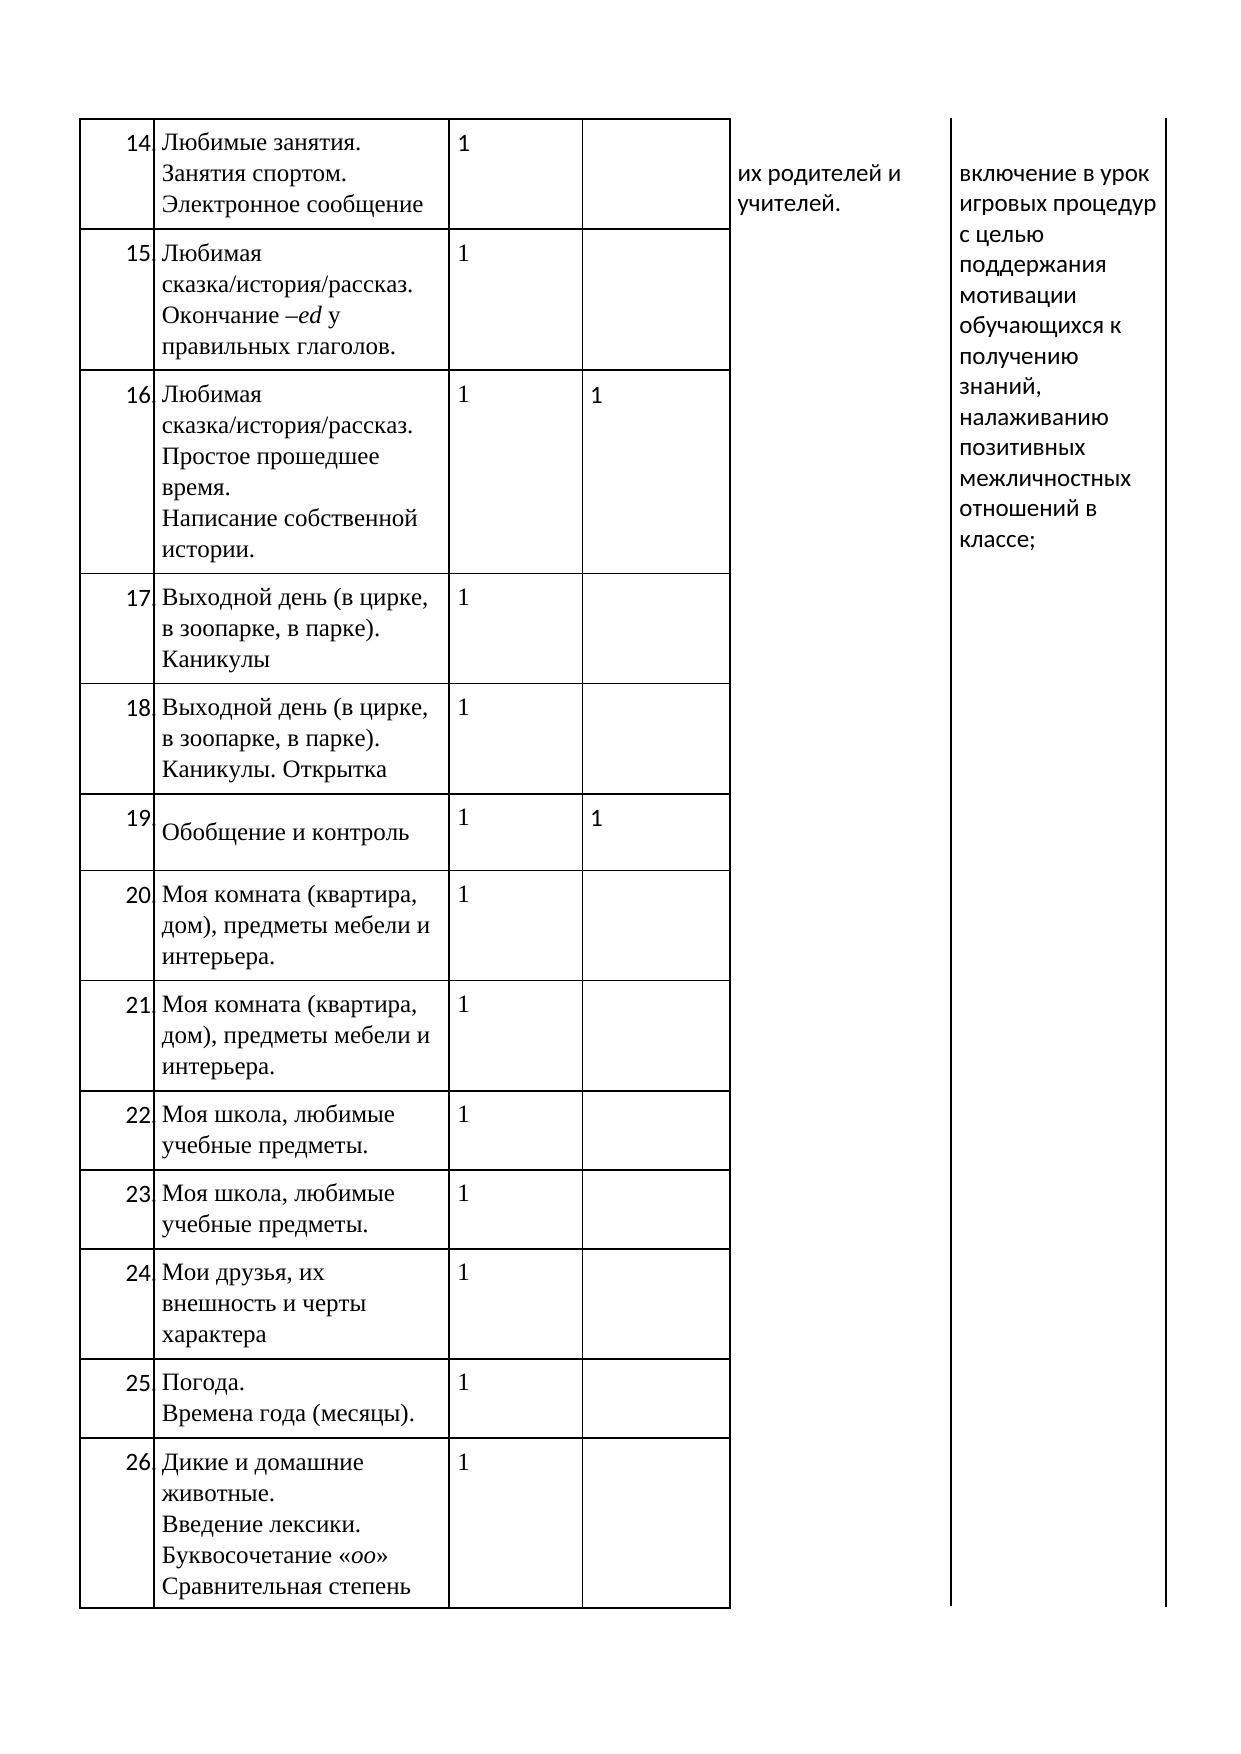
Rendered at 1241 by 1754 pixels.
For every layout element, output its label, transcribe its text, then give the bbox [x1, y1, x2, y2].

table_cell 1 [450, 795, 582, 870]
table_cell [81, 574, 153, 683]
table_cell [81, 1092, 153, 1169]
table_cell 1 [450, 1092, 582, 1169]
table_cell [155, 1439, 448, 1607]
table_cell Выходной день (в цирке, в зоопарке, в парке). Каникулы [155, 574, 448, 683]
table_cell [81, 1439, 153, 1607]
table_cell Мои друзья, их внешность и черты характера [155, 1250, 448, 1358]
table_cell 1 [450, 684, 582, 793]
table_cell 1 [583, 371, 729, 573]
table_cell Обобщение и контроль [155, 795, 448, 870]
table_cell [81, 684, 153, 793]
table_cell 1 [450, 230, 582, 369]
table_cell Моя комната (квартира, дом), предметы мебели и интерьера. [155, 871, 448, 980]
table_cell Моя комната (квартира, дом), предметы мебели и интерьера. [155, 981, 448, 1090]
table_cell Любимая сказка/история/рассказ. Окончание –ed у правильных глаголов. [155, 230, 448, 369]
table_cell [583, 1360, 729, 1437]
table_cell 1 [450, 120, 582, 228]
table_cell 1 [450, 981, 582, 1090]
table_cell [81, 371, 153, 573]
table_cell [81, 230, 153, 369]
table_cell Моя школа, любимые учебные предметы. [155, 1092, 448, 1169]
table_cell Любимые занятия. Занятия спортом. Электронное сообщение [155, 120, 448, 228]
table_cell 1 [450, 371, 582, 573]
table_cell [583, 871, 729, 980]
table_cell Погода. Времена года (месяцы). [155, 1360, 448, 1437]
table_cell 1 [450, 1250, 582, 1358]
table_cell 1 [583, 795, 729, 870]
table_cell [583, 981, 729, 1090]
table_cell [583, 230, 729, 369]
table_cell [583, 1092, 729, 1169]
table_cell [81, 795, 153, 870]
table_cell [81, 1171, 153, 1248]
table_cell [81, 120, 153, 228]
table_cell [583, 684, 729, 793]
table_cell 1 [450, 574, 582, 683]
table_cell [583, 1171, 729, 1248]
table_cell 1 [450, 1439, 582, 1607]
table_cell [583, 1250, 729, 1358]
table_cell [81, 1360, 153, 1437]
table_cell [81, 871, 153, 980]
table_cell [81, 981, 153, 1090]
table_cell [583, 120, 729, 228]
table_cell [583, 574, 729, 683]
table_cell 1 [450, 871, 582, 980]
table_cell 1 [450, 1360, 582, 1437]
table_cell [583, 1439, 729, 1607]
table_cell 1 [450, 1171, 582, 1248]
table_cell Моя школа, любимые учебные предметы. [155, 1171, 448, 1248]
table_cell [81, 1250, 153, 1358]
table_cell Выходной день (в цирке, в зоопарке, в парке). Каникулы. Открытка [155, 684, 448, 793]
table_cell Любимая сказка/история/рассказ. Простое прошедшее время. Написание собственной истории. [155, 371, 448, 573]
